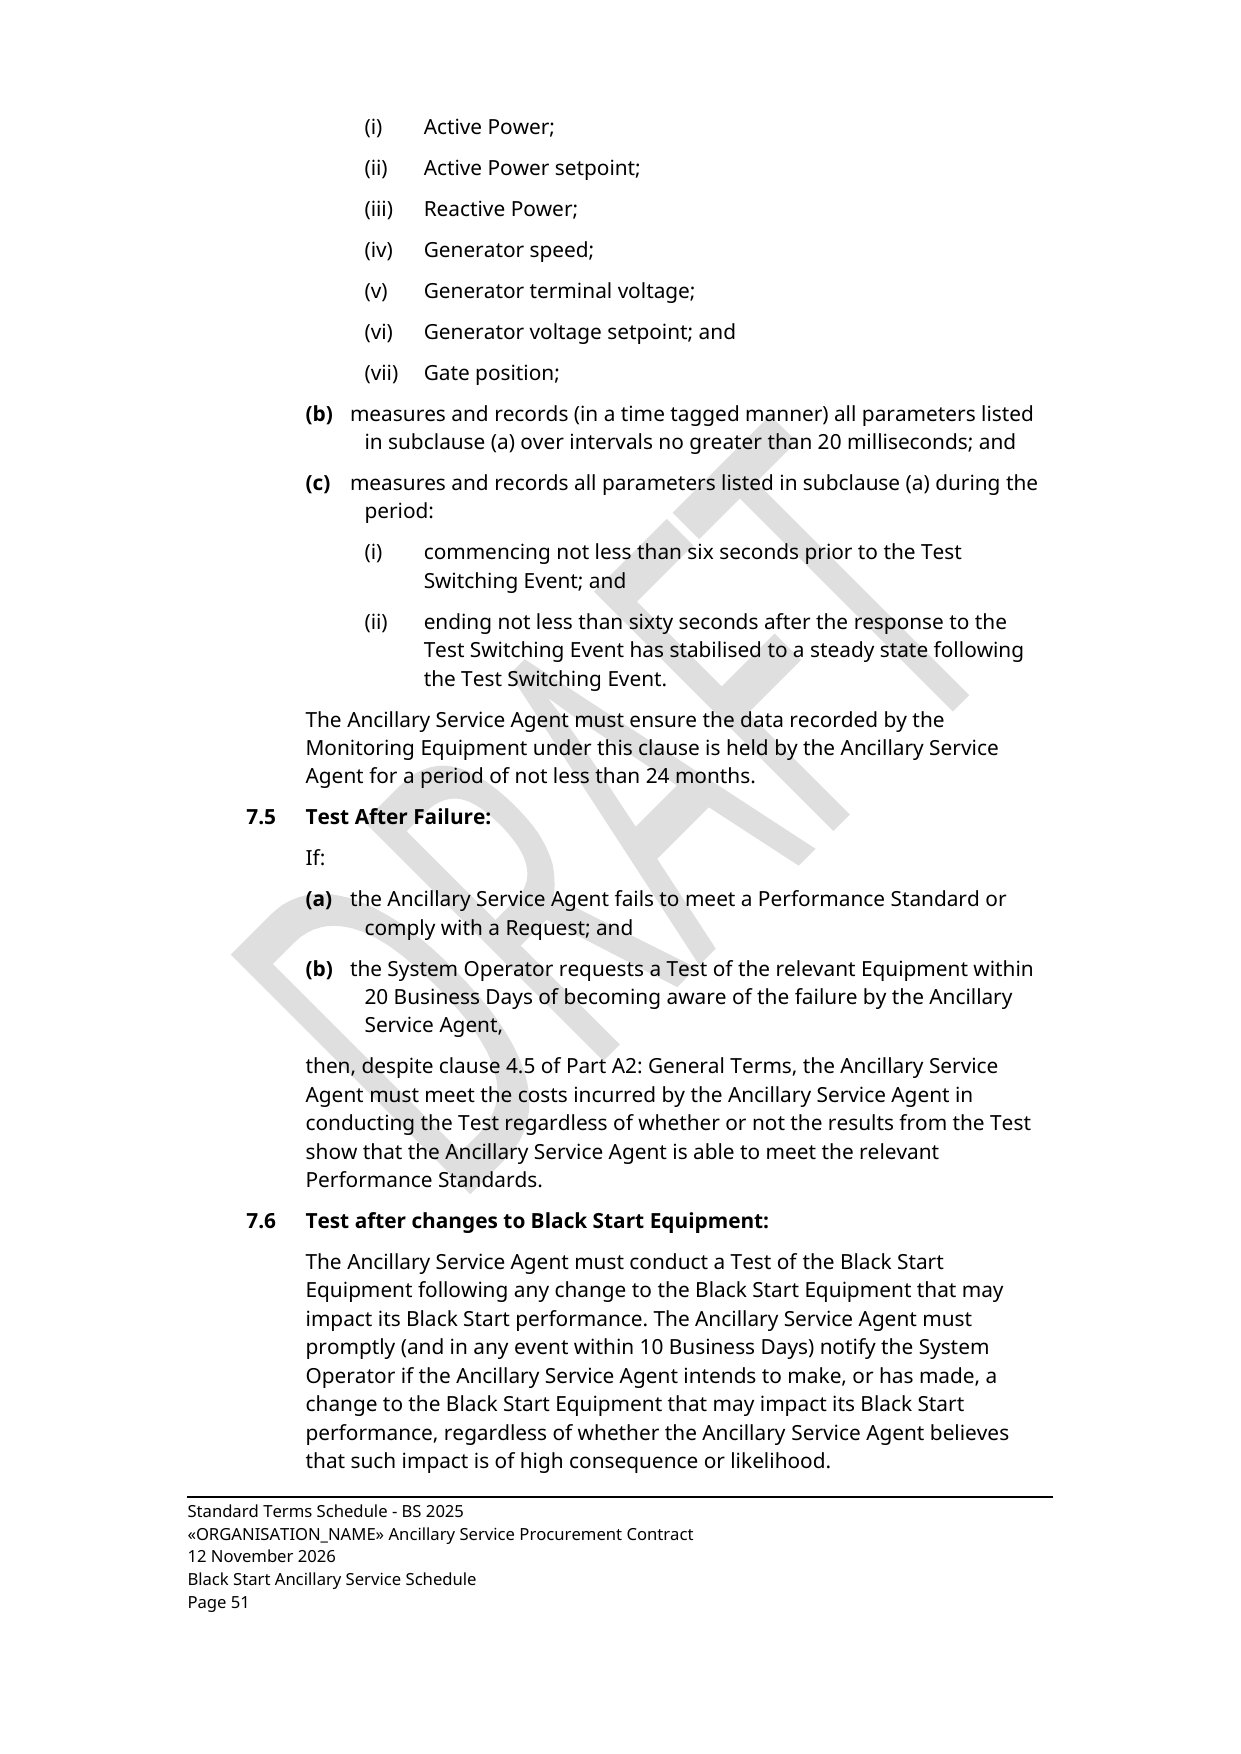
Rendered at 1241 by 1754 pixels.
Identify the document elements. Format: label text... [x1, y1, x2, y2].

subtitle Reactive Power; [364, 194, 1053, 222]
text then, despite clause 4.5 of Part A2: General Terms, the Ancillary Service Agent must meet the costs incurred by the Ancillary Service Agent in conducting the Test regardless of whether or not the results from the Test show that the Ancillary Service Agent is able to meet the relevant Performance Standards. [305, 1052, 1053, 1194]
subtitle the Ancillary Service Agent fails to meet a Performance Standard or comply with a Request; and [305, 884, 1053, 941]
text The Ancillary Service Agent must ensure the data recorded by the Monitoring Equipment under this clause is held by the Ancillary Service Agent for a period of not less than 24 months. [305, 705, 1053, 790]
subtitle Gate position; [364, 358, 1053, 386]
subtitle the System Operator requests a Test of the relevant Equipment within 20 Business Days of becoming aware of the failure by the Ancillary Service Agent, [305, 954, 1053, 1039]
subtitle Active Power setpoint; [364, 153, 1053, 182]
subtitle Generator speed; [364, 235, 1053, 263]
text The Ancillary Service Agent must conduct a Test of the Black Start Equipment following any change to the Black Start Equipment that may impact its Black Start performance. The Ancillary Service Agent must promptly (and in any event within 10 Business Days) notify the System Operator if the Ancillary Service Agent intends to make, or has made, a change to the Black Start Equipment that may impact its Black Start performance, regardless of whether the Ancillary Service Agent believes that such impact is of high consequence or likelihood. [305, 1247, 1053, 1475]
subtitle Generator terminal voltage; [364, 276, 1053, 304]
subtitle Test after changes to Black Start Equipment: [246, 1206, 1053, 1235]
subtitle commencing not less than six seconds prior to the Test Switching Event; and [364, 537, 1053, 594]
subtitle Active Power; [364, 112, 1053, 141]
subtitle measures and records all parameters listed in subclause (a) during the period: [305, 468, 1053, 525]
subtitle measures and records (in a time tagged manner) all parameters listed in subclause (a) over intervals no greater than 20 milliseconds; and [305, 399, 1053, 456]
subtitle Generator voltage setpoint; and [364, 317, 1053, 345]
subtitle ending not less than sixty seconds after the response to the Test Switching Event has stabilised to a steady state following the Test Switching Event. [364, 607, 1053, 692]
text If: [305, 843, 1053, 872]
subtitle Test After Failure: [246, 802, 1053, 831]
